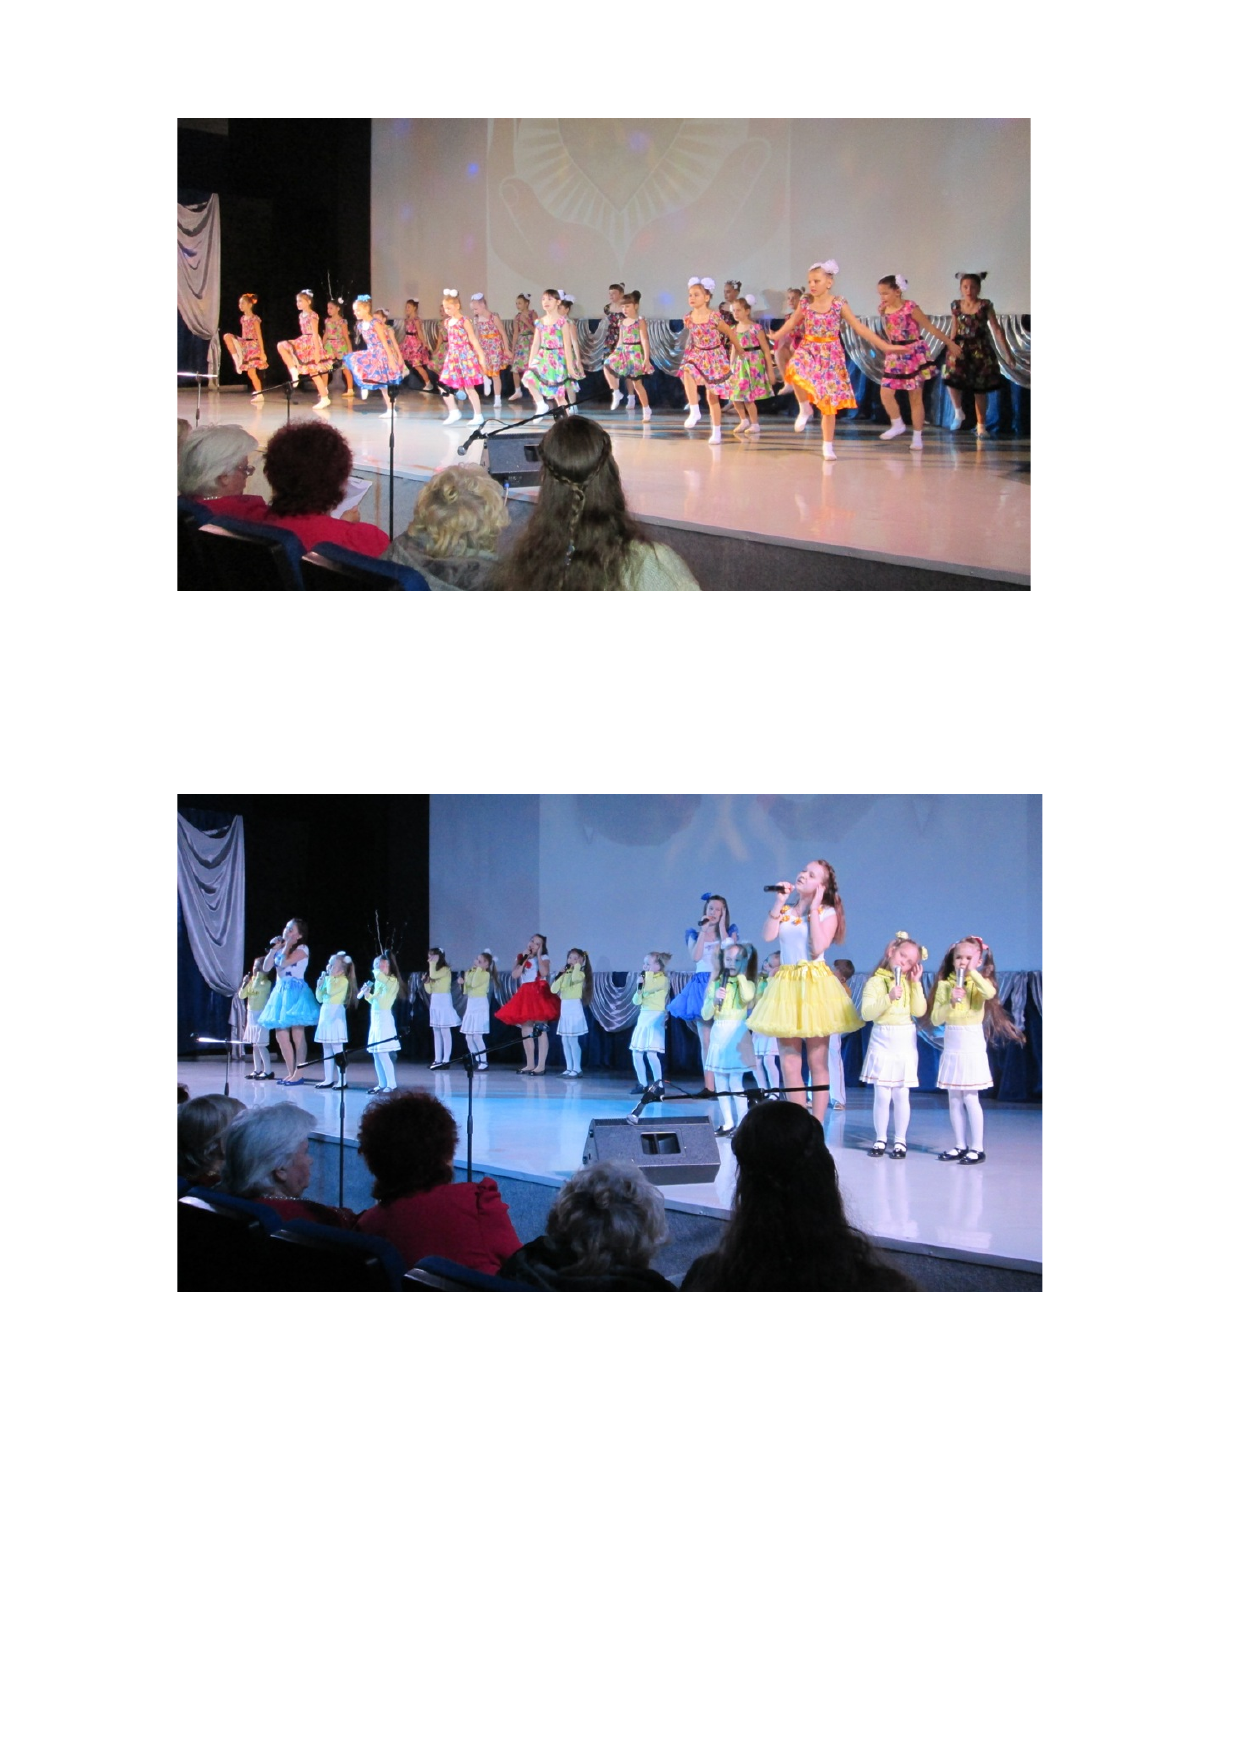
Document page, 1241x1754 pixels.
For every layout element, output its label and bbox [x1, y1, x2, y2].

picture [177, 118, 1031, 591]
picture [177, 794, 1043, 1292]
